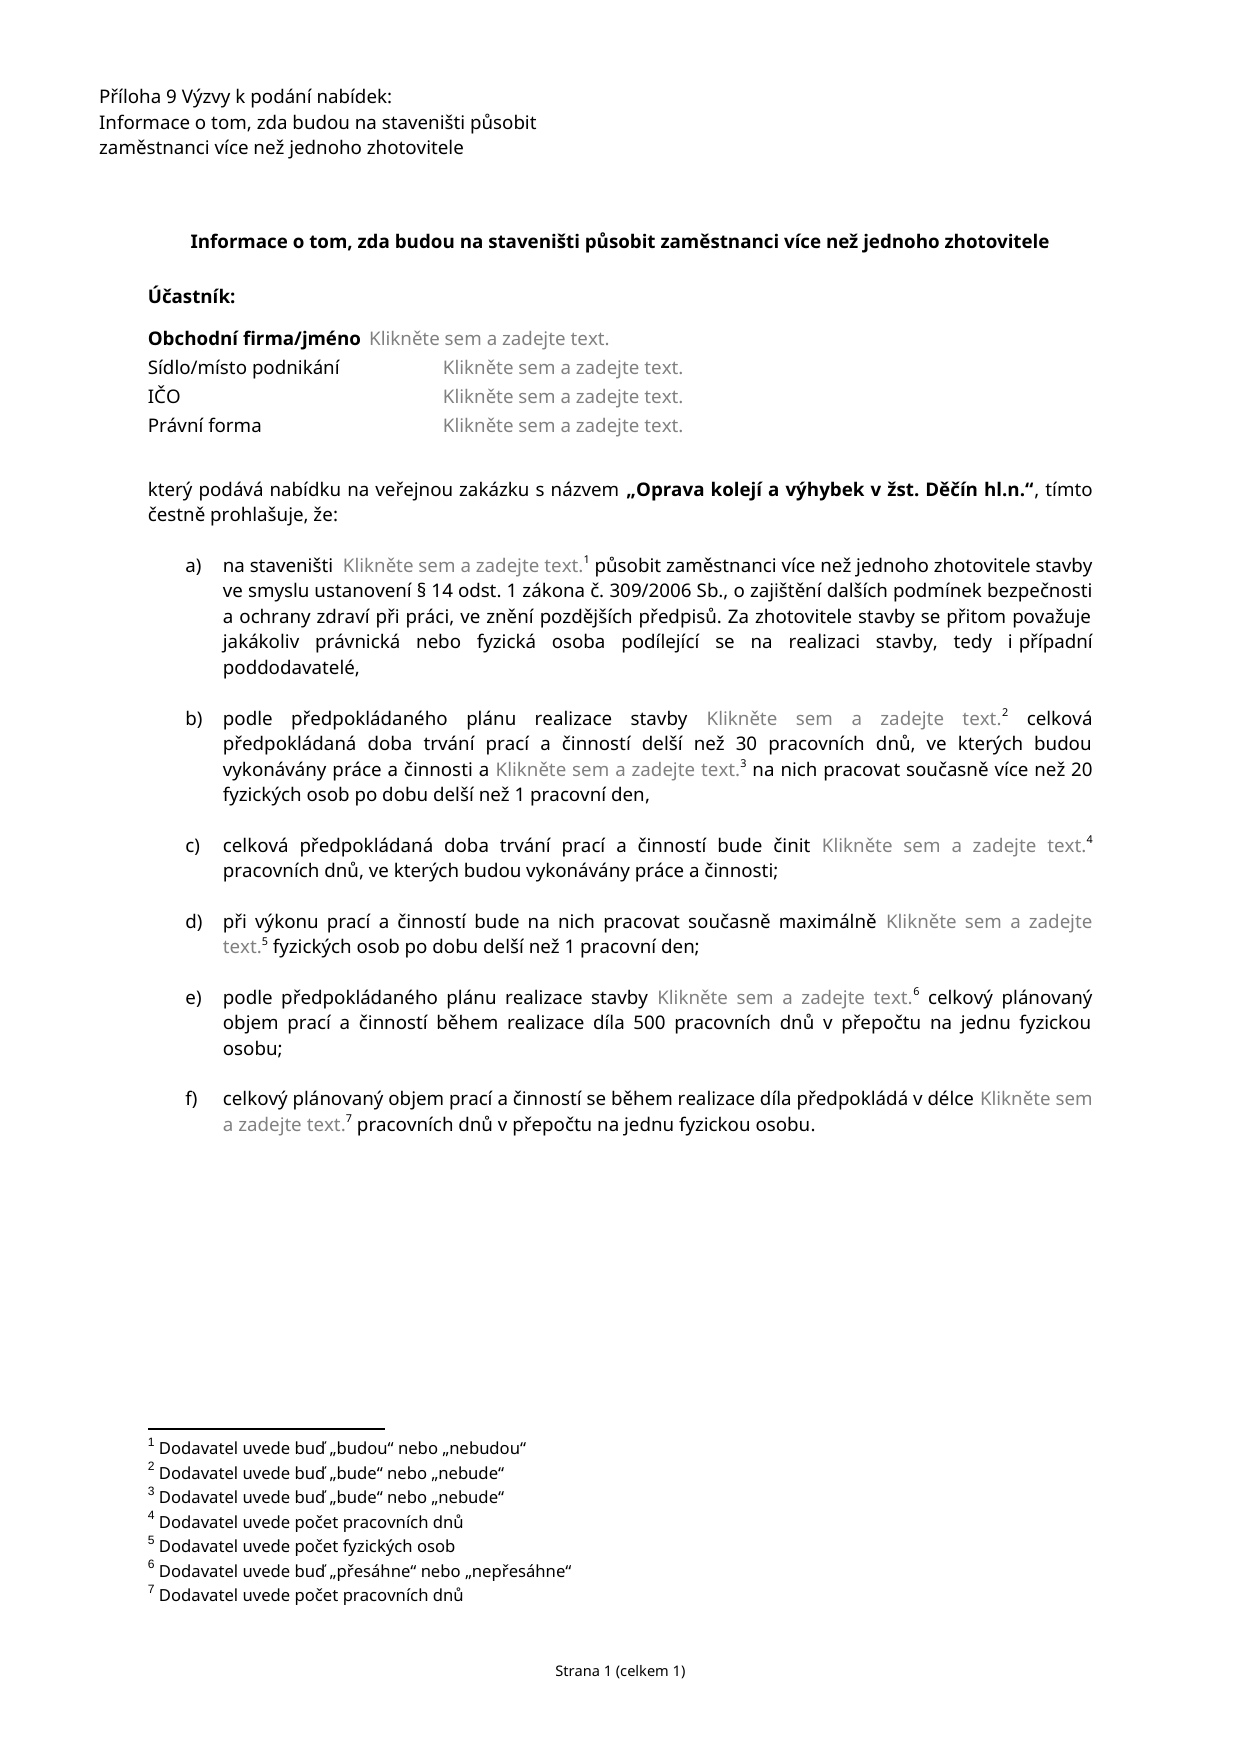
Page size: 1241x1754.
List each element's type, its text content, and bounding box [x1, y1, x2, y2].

list podle předpokládaného plánu realizace stavby celková předpokládaná doba trvání prací a činností delší než 30 pracovních dnů, ve kterých budou vykonávány práce a činnosti a na nich pracovat současně více než 20 fyzických osob po dobu delší než 1 pracovní den, [185, 705, 1093, 807]
list celkový plánovaný objem prací a činností se během realizace díla předpokládá v délce pracovních dnů v přepočtu na jednu fyzickou osobu. [185, 1086, 1093, 1137]
list podle předpokládaného plánu realizace stavby celkový plánovaný objem prací a činností během realizace díla 500 pracovních dnů v přepočtu na jednu fyzickou osobu; [185, 984, 1093, 1061]
list na staveništi působit zaměstnanci více než jednoho zhotovitele stavby ve smyslu ustanovení § 14 odst. 1 zákona č. 309/2006 Sb., o zajištění dalších podmínek bezpečnosti a ochrany zdraví při práci, ve znění pozdějších předpisů. Za zhotovitele stavby se přitom považuje jakákoliv právnická nebo fyzická osoba podílející se na realizaci stavby, tedy i případní poddodavatelé, [185, 552, 1093, 680]
title Informace o tom, zda budou na staveništi působit zaměstnanci více než jednoho zhotovitele [148, 228, 1093, 254]
text který podává nabídku na veřejnou zakázku s názvem „Oprava kolejí a výhybek v žst. Děčín hl.n.“, tímto čestně prohlašuje, že: [148, 476, 1093, 527]
list celková předpokládaná doba trvání prací a činností bude činit pracovních dnů, ve kterých budou vykonávány práce a činnosti; [185, 832, 1093, 883]
text IČO [148, 380, 1093, 409]
text Právní forma [148, 409, 1093, 438]
text Sídlo/místo podnikání [148, 351, 1093, 380]
text Obchodní firma/jméno [148, 322, 1093, 351]
list při výkonu prací a činností bude na nich pracovat současně maximálně fyzických osob po dobu delší než 1 pracovní den; [185, 908, 1093, 959]
text Účastník: [148, 279, 1093, 310]
